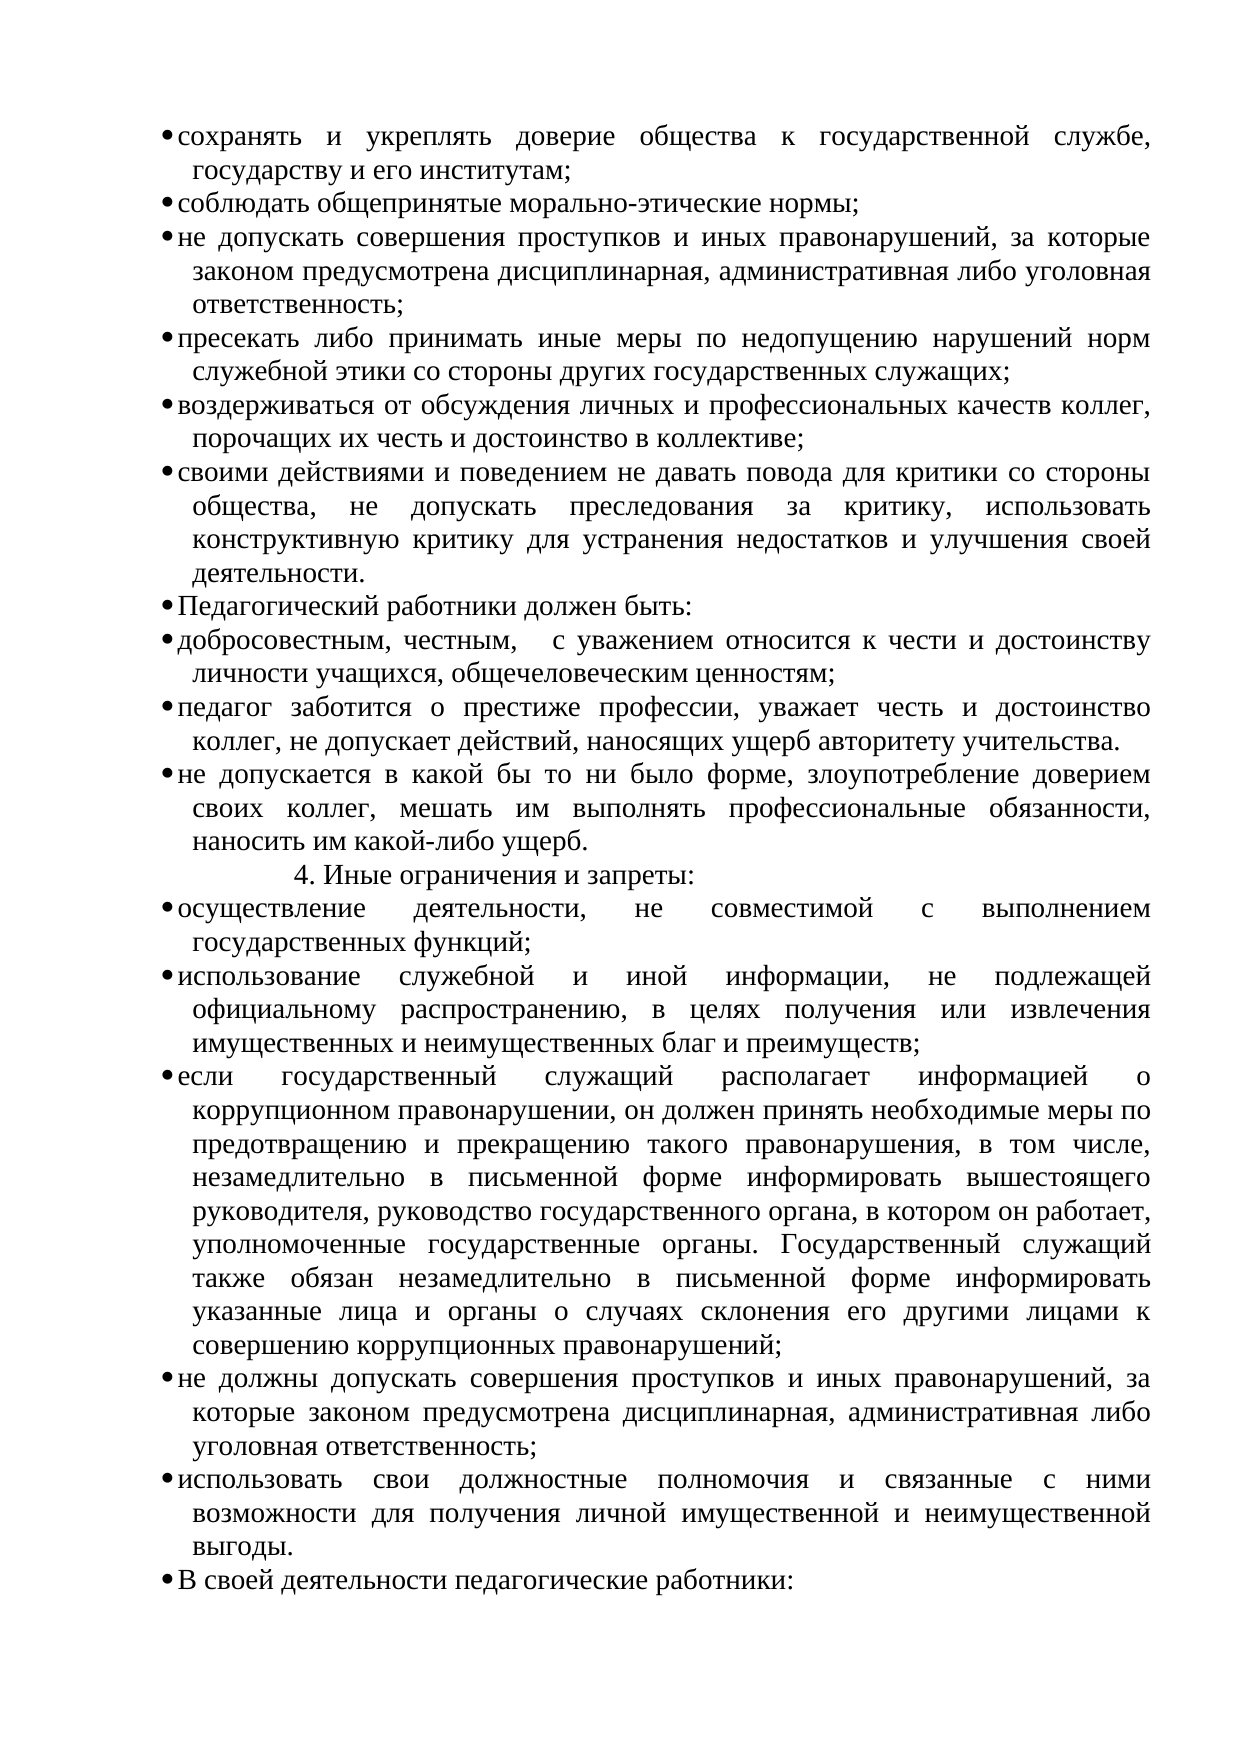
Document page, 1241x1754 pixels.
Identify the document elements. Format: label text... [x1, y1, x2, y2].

list сохранять и укреплять доверие общества к государственной службе, государству и его институтам; [162, 118, 1152, 185]
list добросовестным, честным, с уважением относится к чести и достоинству личности учащихся, общечеловеческим ценностям; [162, 622, 1152, 689]
list пресекать либо принимать иные меры по недопущению нарушений норм служебной этики со стороны других государственных служащих; [162, 320, 1152, 387]
list педагог заботится о престиже профессии, уважает честь и достоинство коллег, не допускает действий, наносящих ущерб авторитету учительства. [162, 689, 1152, 756]
list не допускается в какой бы то ни было форме, злоупотребление доверием своих коллег, мешать им выполнять профессиональные обязанности, наносить им какой-либо ущерб. [162, 756, 1152, 857]
list не должны допускать совершения проступков и иных правонарушений, за которые законом предусмотрена дисциплинарная, административная либо уголовная ответственность; [162, 1361, 1152, 1461]
list использовать свои должностные полномочия и связанные с ними возможности для получения личной имущественной и неимущественной выгоды. [162, 1461, 1152, 1562]
list В своей деятельности педагогические работники: [162, 1562, 1152, 1596]
text 4. Иные ограничения и запреты: [162, 857, 1152, 891]
list воздерживаться от обсуждения личных и профессиональных качеств коллег, порочащих их честь и достоинство в коллективе; [162, 387, 1152, 454]
list использование служебной и иной информации, не подлежащей официальному распространению, в целях получения или извлечения имущественных и неимущественных благ и преимуществ; [162, 958, 1152, 1058]
list своими действиями и поведением не давать повода для критики со стороны общества, не допускать преследования за критику, использовать конструктивную критику для устранения недостатков и улучшения своей деятельности. [162, 454, 1152, 588]
list не допускать совершения проступков и иных правонарушений, за которые законом предусмотрена дисциплинарная, административная либо уголовная ответственность; [162, 219, 1152, 320]
list Педагогический работники должен быть: [162, 588, 1152, 622]
list осуществление деятельности, не совместимой с выполнением государственных функций; [162, 891, 1152, 958]
list соблюдать общепринятые морально-этические нормы; [162, 185, 1152, 219]
list если государственный служащий располагает информацией о коррупционном правонарушении, он должен принять необходимые меры по предотвращению и прекращению такого правонарушения, в том числе, незамедлительно в письменной форме информировать вышестоящего руководителя, руководство государственного органа, в котором он работает, уполномоченные государственные органы. Государственный служащий также обязан незамедлительно в письменной форме информировать указанные лица и органы о случаях склонения его другими лицами к совершению коррупционных правонарушений; [162, 1058, 1152, 1361]
